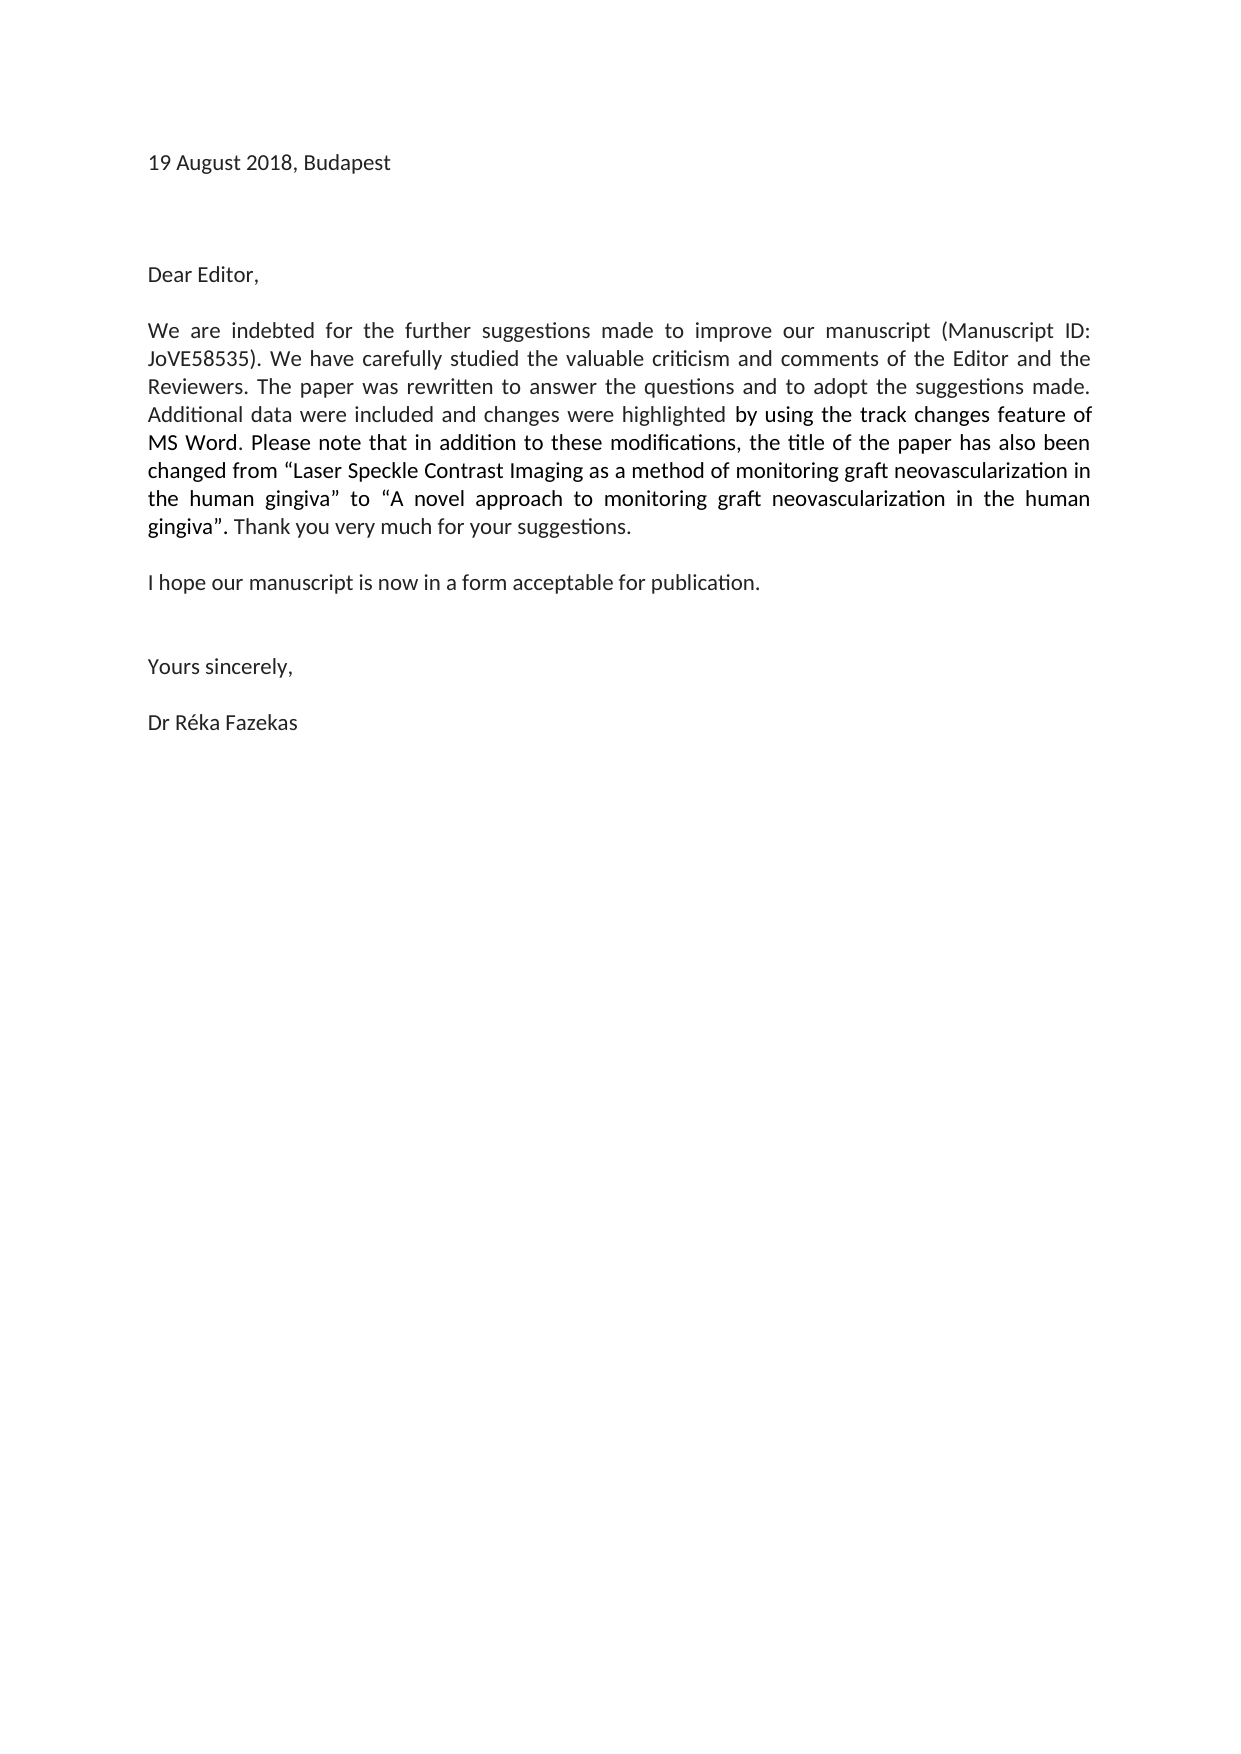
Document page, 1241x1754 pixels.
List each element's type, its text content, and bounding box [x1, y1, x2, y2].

text Yours sincerely, [148, 652, 1093, 680]
text 19 August 2018, Budapest [148, 148, 1093, 176]
text I hope our manuscript is now in a form acceptable for publication. [148, 568, 1093, 596]
text Dr Réka Fazekas [148, 708, 1093, 736]
text Dear Editor, [148, 260, 1093, 288]
text We are indebted for the further suggestions made to improve our manuscript (Manuscript ID: JoVE58535). We have carefully studied the valuable criticism and comments of the Editor and the Reviewers. The paper was rewritten to answer the questions and to adopt the suggestions made. Additional data were included and changes were highlighted by using the track changes feature of MS Word. Please note that in addition to these modifications, the title of the paper has also been changed from “Laser Speckle Contrast Imaging as a method of monitoring graft neovascularization in the human gingiva” to “A novel approach to monitoring graft neovascularization in the human gingiva”. Thank you very much for your suggestions. [148, 316, 1093, 540]
